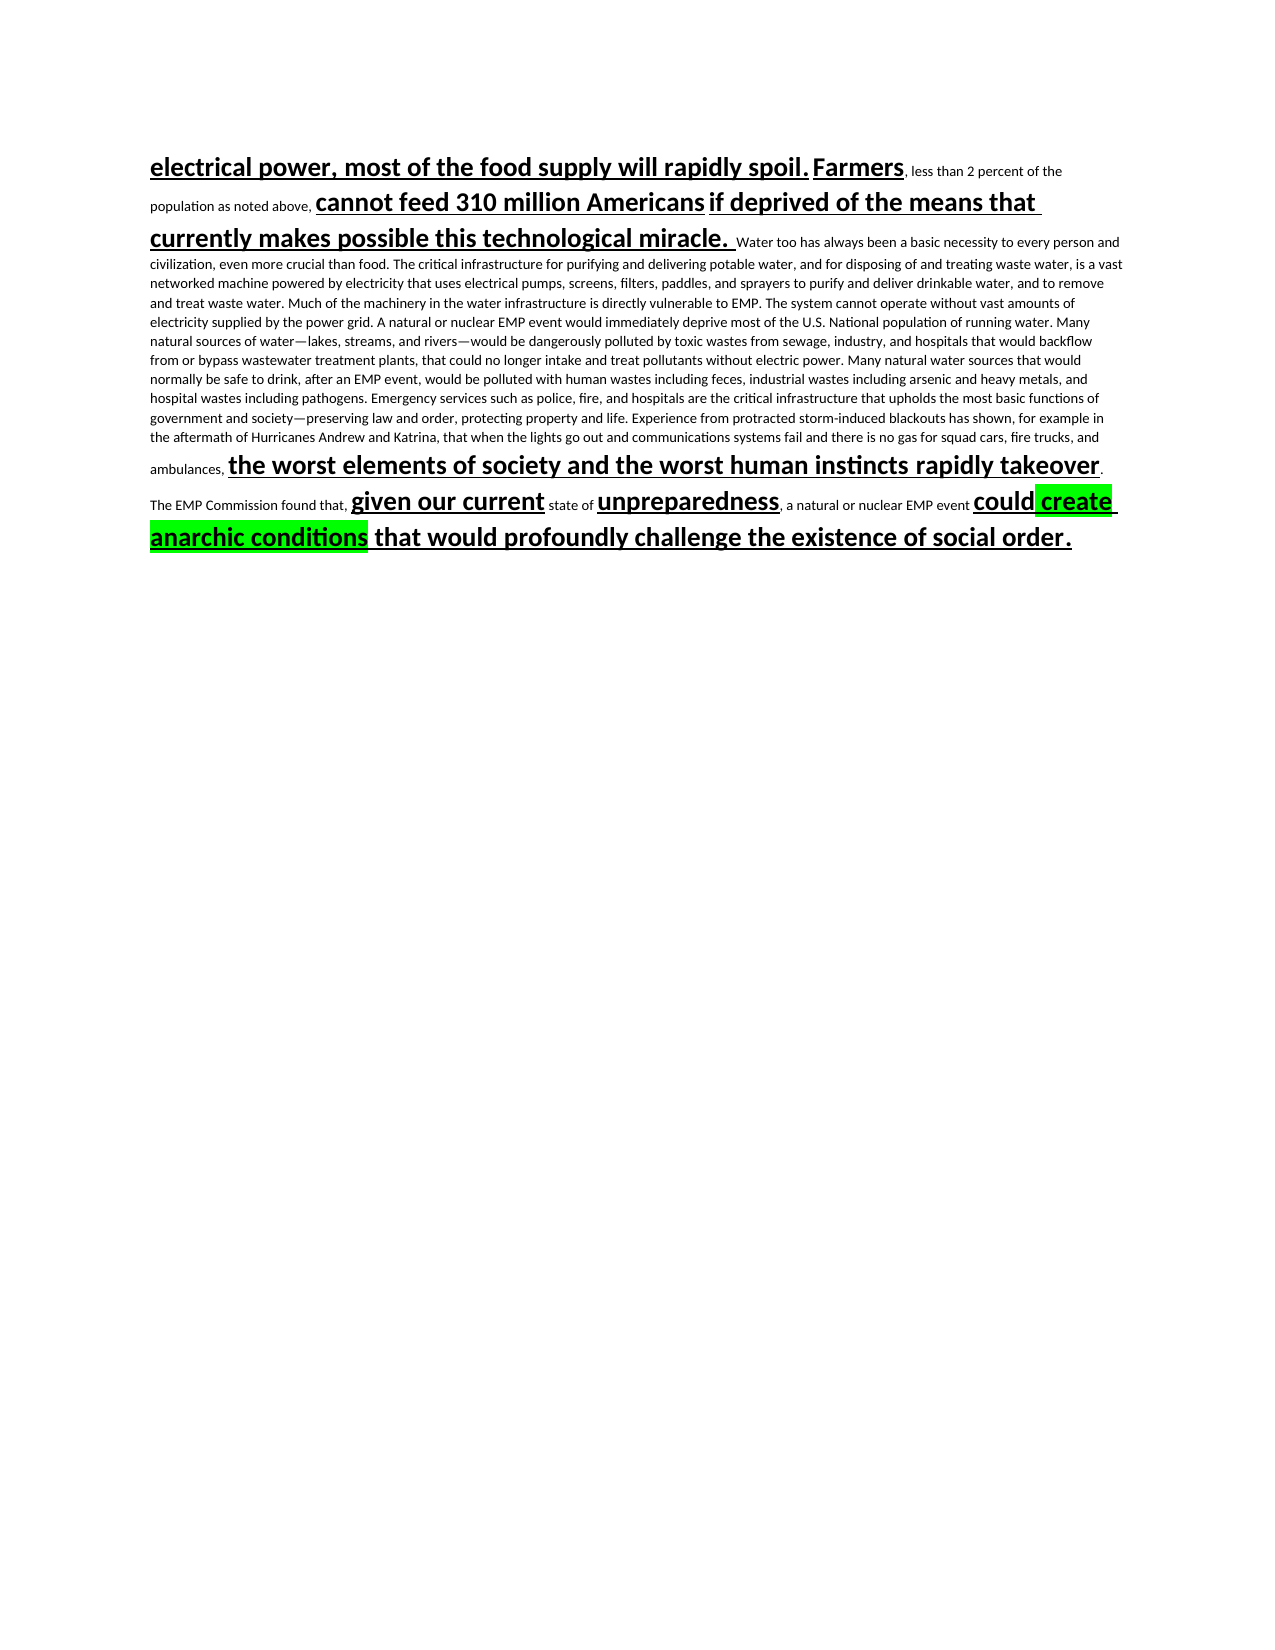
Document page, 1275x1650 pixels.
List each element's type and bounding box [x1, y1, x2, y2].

text [150, 150, 1125, 553]
